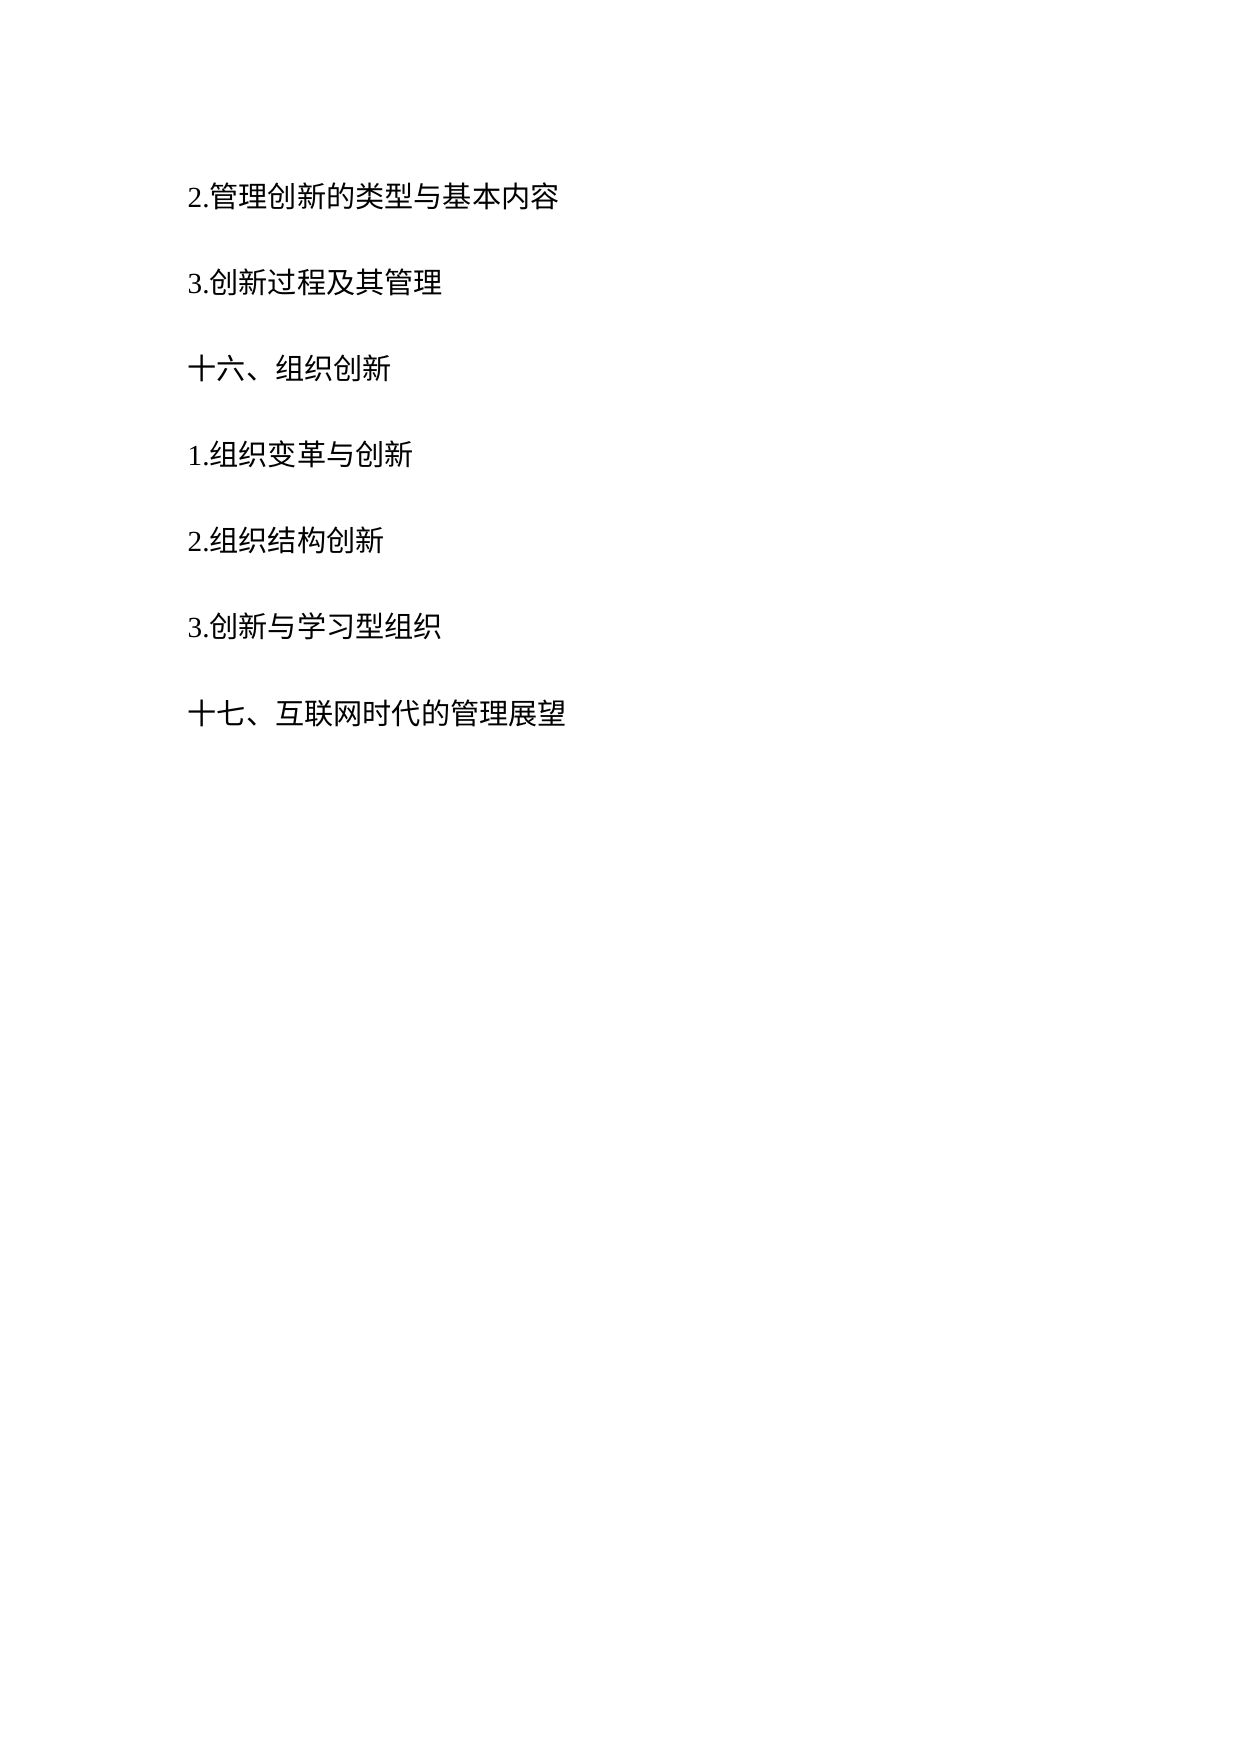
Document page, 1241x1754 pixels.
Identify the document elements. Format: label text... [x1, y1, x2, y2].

text 1.组织变革与创新 [187, 420, 1053, 485]
text 2.组织结构创新 [187, 507, 1053, 572]
text 十六、组织创新 [187, 334, 1053, 399]
text 2.管理创新的类型与基本内容 [187, 162, 1053, 227]
text 3.创新与学习型组织 [187, 593, 1053, 658]
text 3.创新过程及其管理 [187, 248, 1053, 313]
text 十七、互联网时代的管理展望 [187, 679, 1053, 744]
